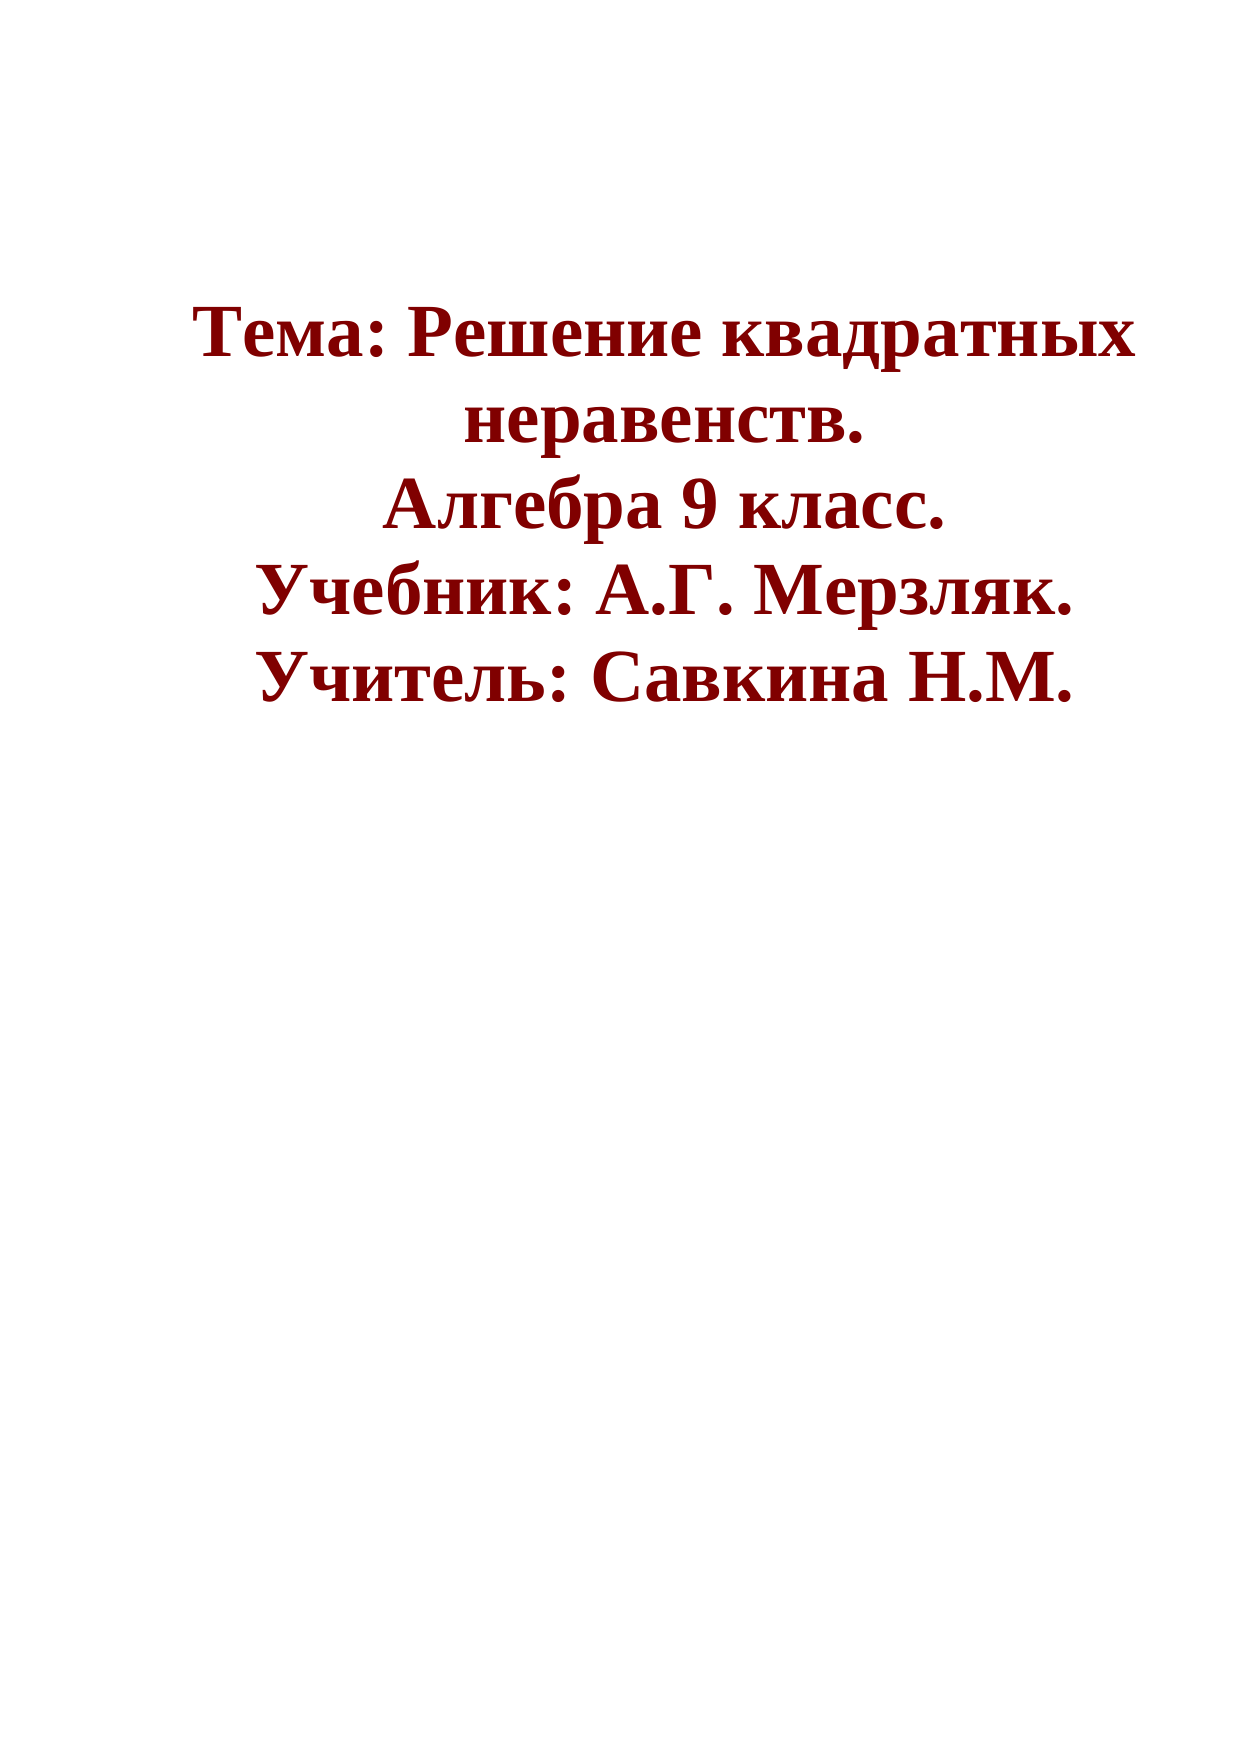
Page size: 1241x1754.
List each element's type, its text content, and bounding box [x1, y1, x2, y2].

text Тема: Решение квадратных неравенств. [177, 286, 1152, 458]
text Учитель: Савкина Н.М. [177, 631, 1152, 717]
text Учебник: А.Г. Мерзляк. [177, 544, 1152, 631]
text Алгебра 9 класс. [177, 458, 1152, 544]
